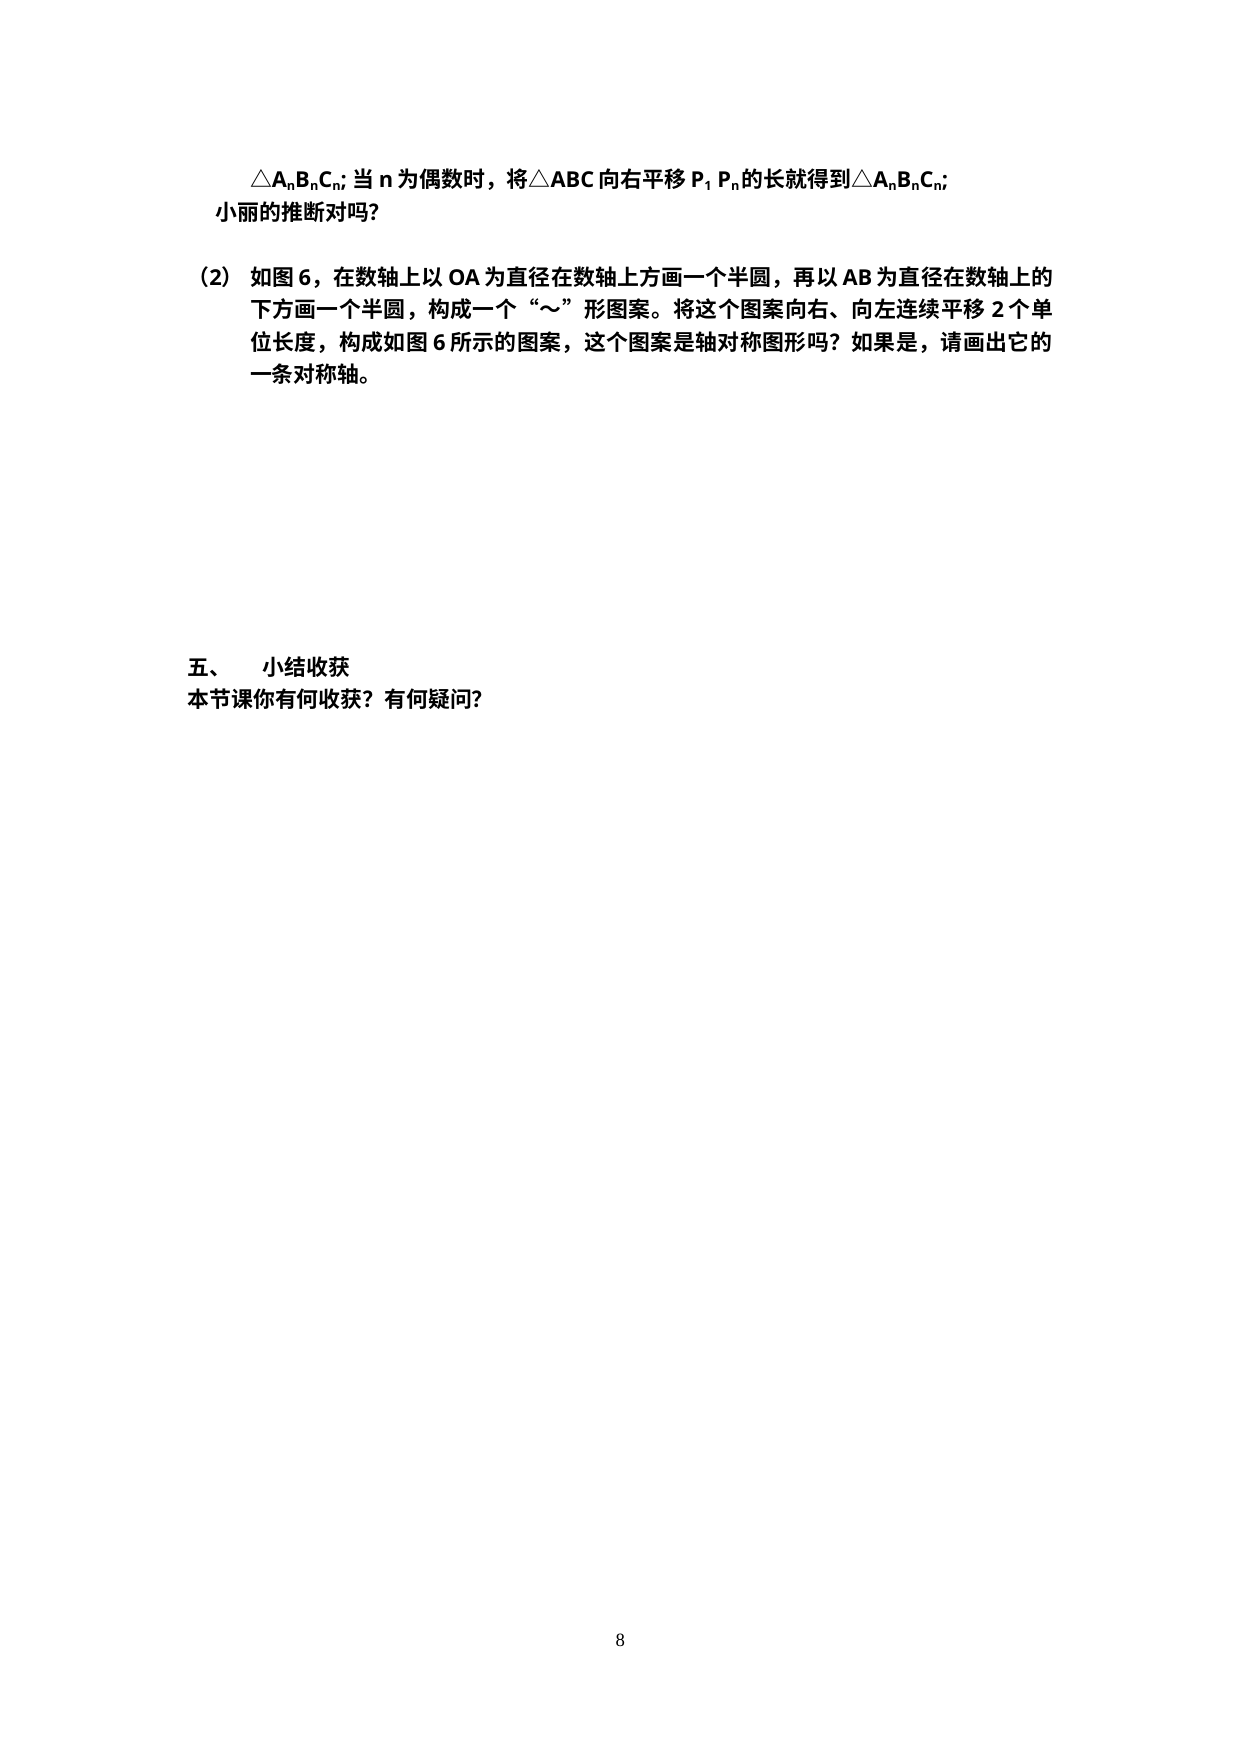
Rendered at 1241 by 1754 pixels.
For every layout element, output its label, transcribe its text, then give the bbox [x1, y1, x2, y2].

text 本节课你有何收获？有何疑问？ [187, 682, 1053, 714]
list 如图6，在数轴上以OA为直径在数轴上方画一个半圆，再以AB为直径在数轴上的下方画一个半圆，构成一个“～”形图案。将这个图案向右、向左连续平移2个单位长度，构成如图6所示的图案，这个图案是轴对称图形吗？如果是，请画出它的一条对称轴。 [187, 259, 1053, 389]
text 小丽的推断对吗？ [187, 194, 1053, 227]
list 小结收获 [187, 649, 1053, 682]
